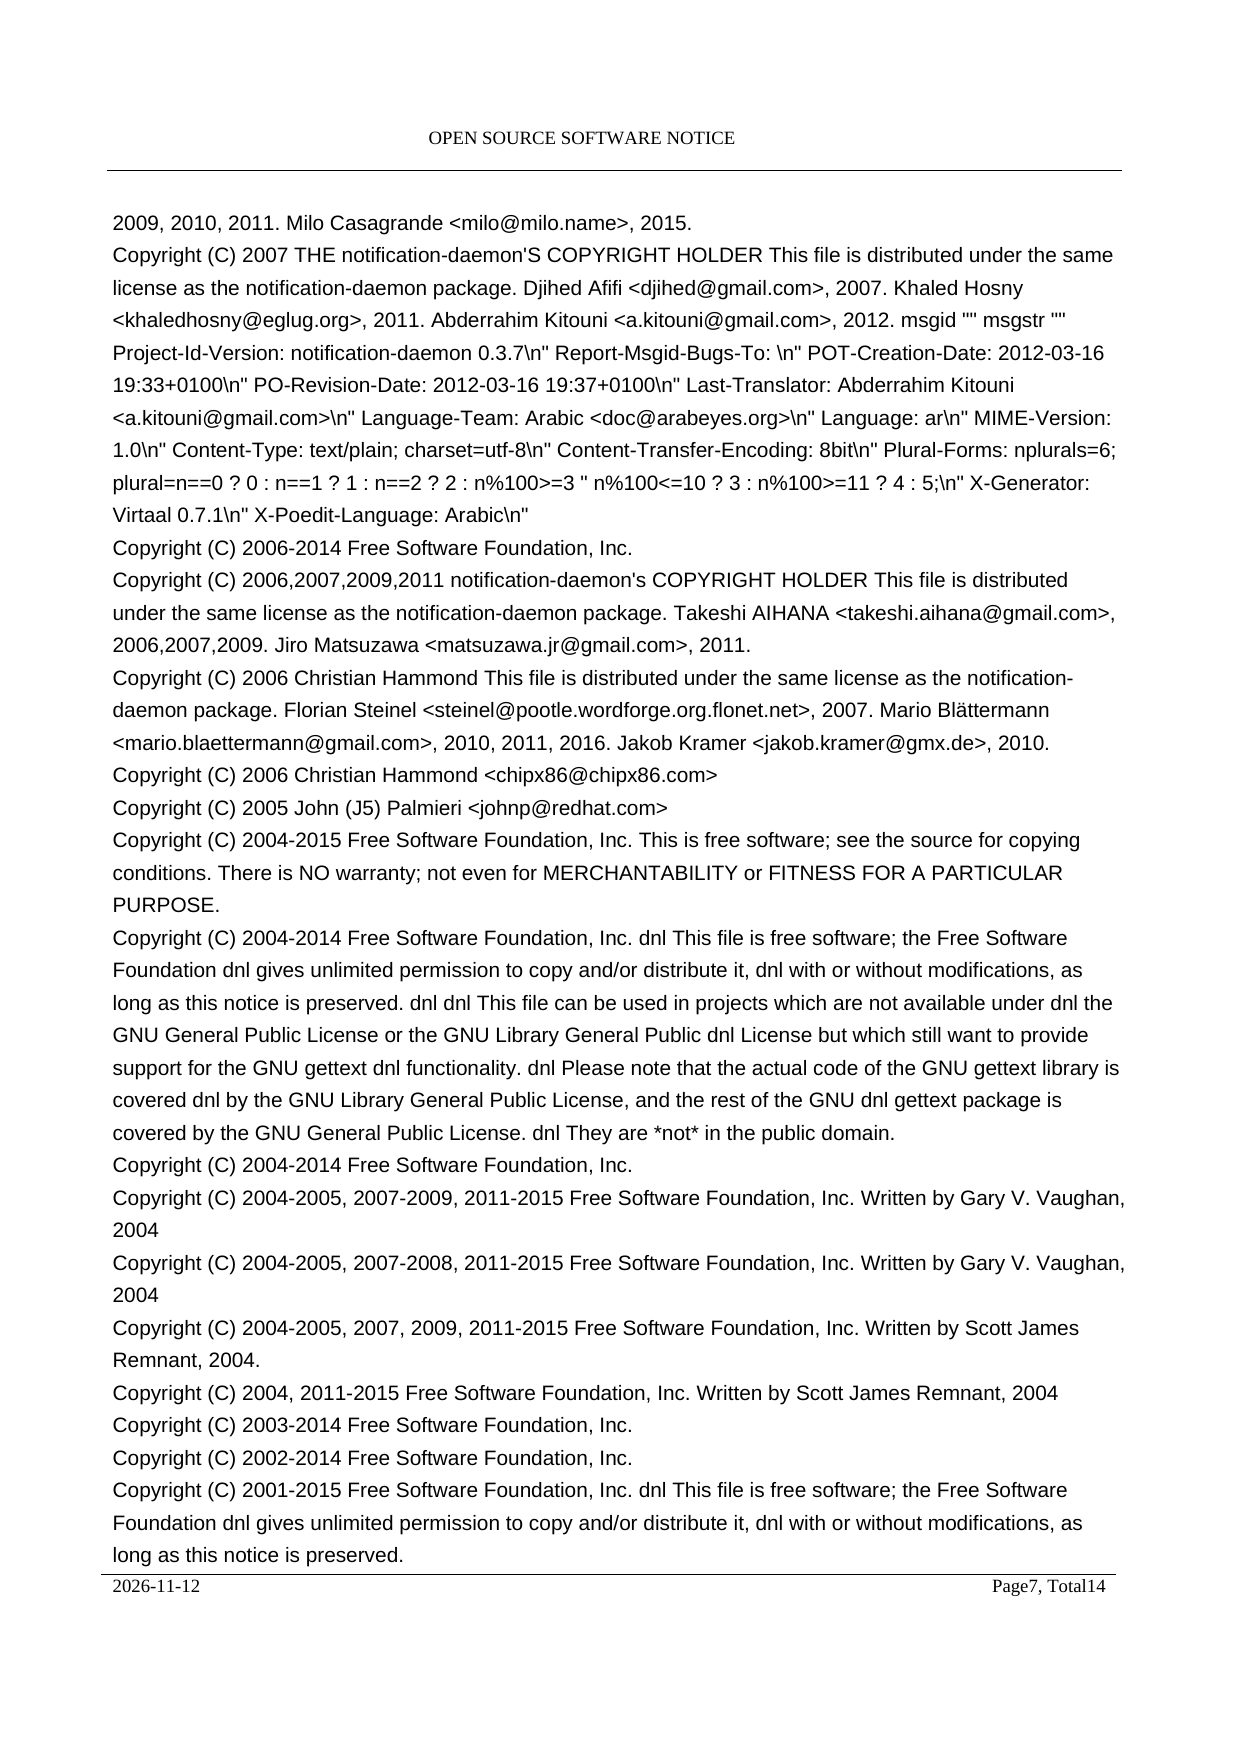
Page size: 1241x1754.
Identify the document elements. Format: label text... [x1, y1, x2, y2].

text Copyright (C) 2004-2005, 2007, 2009, 2011-2015 Free Software Foundation, Inc. Written by Scott James Remnant, 2004. [112, 1311, 1128, 1376]
text Copyright (C) 2004-2005, 2007-2009, 2011-2015 Free Software Foundation, Inc. Written by Gary V. Vaughan, 2004 [112, 1181, 1128, 1246]
text Copyright (C) 2003-2014 Free Software Foundation, Inc. [112, 1409, 1128, 1441]
text Copyright (C) 2007 THE notification-daemon'S COPYRIGHT HOLDER This file is distributed under the same license as the notification-daemon package. Djihed Afifi <djihed@gmail.com>, 2007. Khaled Hosny <khaledhosny@eglug.org>, 2011. Abderrahim Kitouni <a.kitouni@gmail.com>, 2012. msgid "" msgstr "" Project-Id-Version: notification-daemon 0.3.7\n" Report-Msgid-Bugs-To: \n" POT-Creation-Date: 2012-03-16 19:33+0100\n" PO-Revision-Date: 2012-03-16 19:37+0100\n" Last-Translator: Abderrahim Kitouni <a.kitouni@gmail.com>\n" Language-Team: Arabic <doc@arabeyes.org>\n" Language: ar\n" MIME-Version: 1.0\n" Content-Type: text/plain; charset=utf-8\n" Content-Transfer-Encoding: 8bit\n" Plural-Forms: nplurals=6; plural=n==0 ? 0 : n==1 ? 1 : n==2 ? 2 : n%100>=3 " n%100<=10 ? 3 : n%100>=11 ? 4 : 5;\n" X-Generator: Virtaal 0.7.1\n" X-Poedit-Language: Arabic\n" [112, 239, 1128, 531]
text Copyright (C) 2001-2015 Free Software Foundation, Inc. dnl This file is free software; the Free Software Foundation dnl gives unlimited permission to copy and/or distribute it, dnl with or without modifications, as long as this notice is preserved. [112, 1474, 1128, 1571]
text Copyright (C) 2004-2014 Free Software Foundation, Inc. [112, 1149, 1128, 1181]
text Copyright (C) 2004-2005, 2007-2008, 2011-2015 Free Software Foundation, Inc. Written by Gary V. Vaughan, 2004 [112, 1246, 1128, 1311]
text Copyright (C) 2004, 2011-2015 Free Software Foundation, Inc. Written by Scott James Remnant, 2004 [112, 1376, 1128, 1409]
text Copyright (C) 2006-2014 Free Software Foundation, Inc. [112, 531, 1128, 564]
text Copyright (C) 2006 Christian Hammond This file is distributed under the same license as the notification-daemon package. Florian Steinel <steinel@pootle.wordforge.org.flonet.net>, 2007. Mario Blättermann <mario.blaettermann@gmail.com>, 2010, 2011, 2016. Jakob Kramer <jakob.kramer@gmx.de>, 2010. [112, 661, 1128, 759]
text Copyright (C) 2006 Christian Hammond <chipx86@chipx86.com> [112, 759, 1128, 791]
text Copyright (C) 2006,2007,2009,2011 notification-daemon's COPYRIGHT HOLDER This file is distributed under the same license as the notification-daemon package. Takeshi AIHANA <takeshi.aihana@gmail.com>, 2006,2007,2009. Jiro Matsuzawa <matsuzawa.jr@gmail.com>, 2011. [112, 564, 1128, 661]
text Copyright (C) 2004-2014 Free Software Foundation, Inc. dnl This file is free software; the Free Software Foundation dnl gives unlimited permission to copy and/or distribute it, dnl with or without modifications, as long as this notice is preserved. dnl dnl This file can be used in projects which are not available under dnl the GNU General Public License or the GNU Library General Public dnl License but which still want to provide support for the GNU gettext dnl functionality. dnl Please note that the actual code of the GNU gettext library is covered dnl by the GNU Library General Public License, and the rest of the GNU dnl gettext package is covered by the GNU General Public License. dnl They are *not* in the public domain. [112, 921, 1128, 1149]
text Copyright (C) 2004-2015 Free Software Foundation, Inc. This is free software; see the source for copying conditions. There is NO warranty; not even for MERCHANTABILITY or FITNESS FOR A PARTICULAR PURPOSE. [112, 824, 1128, 921]
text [112, 206, 1128, 239]
text Copyright (C) 2005 John (J5) Palmieri <johnp@redhat.com> [112, 791, 1128, 824]
text Copyright (C) 2002-2014 Free Software Foundation, Inc. [112, 1441, 1128, 1474]
